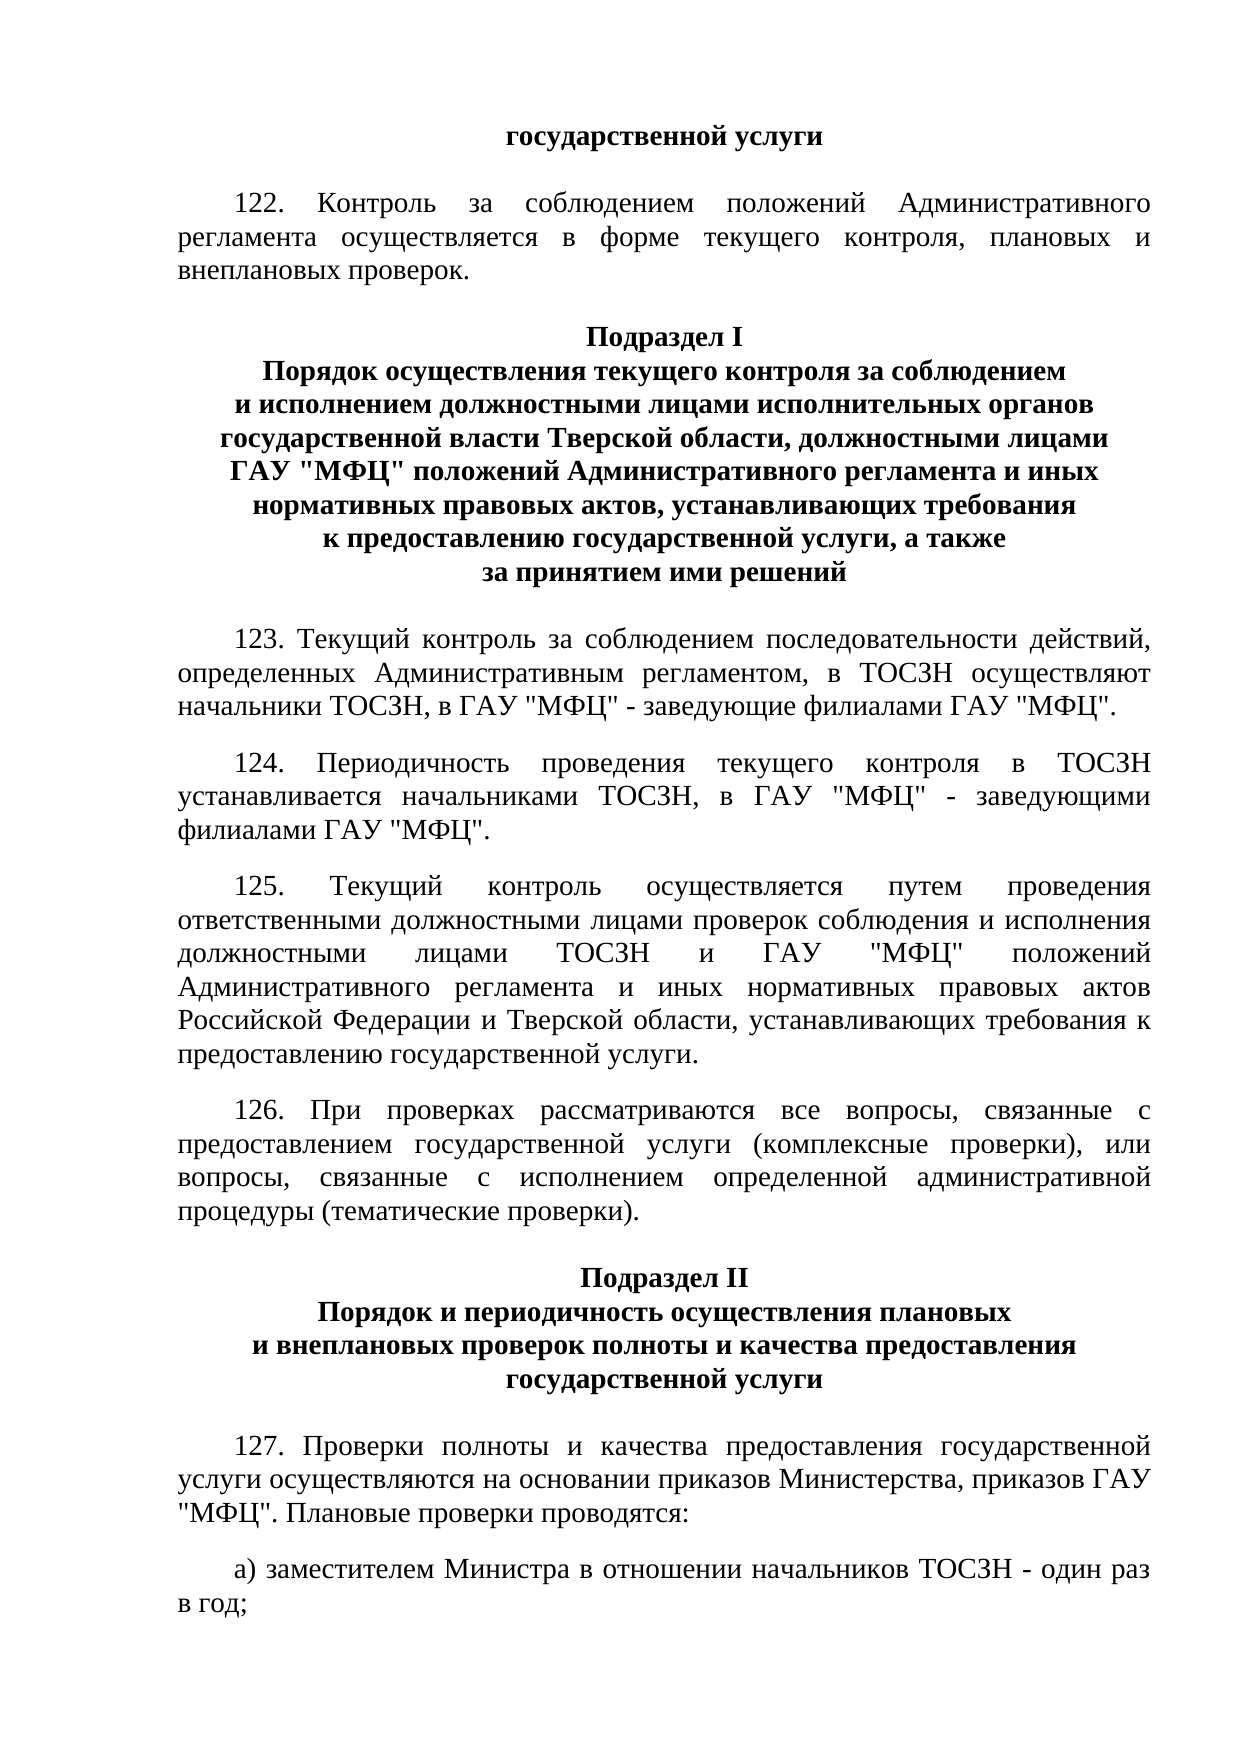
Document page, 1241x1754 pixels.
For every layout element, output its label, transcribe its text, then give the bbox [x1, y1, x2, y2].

text государственной услуги [177, 118, 1152, 152]
text 126. При проверках рассматриваются все вопросы, связанные с предоставлением государственной услуги (комплексные проверки), или вопросы, связанные с исполнением определенной административной процедуры (тематические проверки). [177, 1092, 1152, 1227]
text государственной власти Тверской области, должностными лицами [177, 420, 1152, 453]
text нормативных правовых актов, устанавливающих требования [177, 487, 1152, 521]
text 122. Контроль за соблюдением положений Административного регламента осуществляется в форме текущего контроля, плановых и внеплановых проверок. [177, 185, 1152, 286]
text и исполнением должностными лицами исполнительных органов [177, 386, 1152, 420]
text Порядок и периодичность осуществления плановых [177, 1294, 1152, 1327]
text 127. Проверки полноты и качества предоставления государственной услуги осуществляются на основании приказов Министерства, приказов ГАУ "МФЦ". Плановые проверки проводятся: [177, 1428, 1152, 1528]
text Порядок осуществления текущего контроля за соблюдением [177, 353, 1152, 386]
text а) заместителем Министра в отношении начальников ТОСЗН - один раз в год; [177, 1551, 1152, 1618]
text 123. Текущий контроль за соблюдением последовательности действий, определенных Административным регламентом, в ТОСЗН осуществляют начальники ТОСЗН, в ГАУ "МФЦ" - заведующие филиалами ГАУ "МФЦ". [177, 621, 1152, 722]
text 125. Текущий контроль осуществляется путем проведения ответственными должностными лицами проверок соблюдения и исполнения должностными лицами ТОСЗН и ГАУ "МФЦ" положений Административного регламента и иных нормативных правовых актов Российской Федерации и Тверской области, устанавливающих требования к предоставлению государственной услуги. [177, 868, 1152, 1069]
text к предоставлению государственной услуги, а также [177, 521, 1152, 554]
text и внеплановых проверок полноты и качества предоставления [177, 1327, 1152, 1361]
text за принятием ими решений [177, 554, 1152, 588]
text Подраздел II [177, 1260, 1152, 1294]
text государственной услуги [177, 1361, 1152, 1394]
text ГАУ "МФЦ" положений Административного регламента и иных [177, 453, 1152, 487]
text 124. Периодичность проведения текущего контроля в ТОСЗН устанавливается начальниками ТОСЗН, в ГАУ "МФЦ" - заведующими филиалами ГАУ "МФЦ". [177, 745, 1152, 845]
text Подраздел I [177, 319, 1152, 353]
